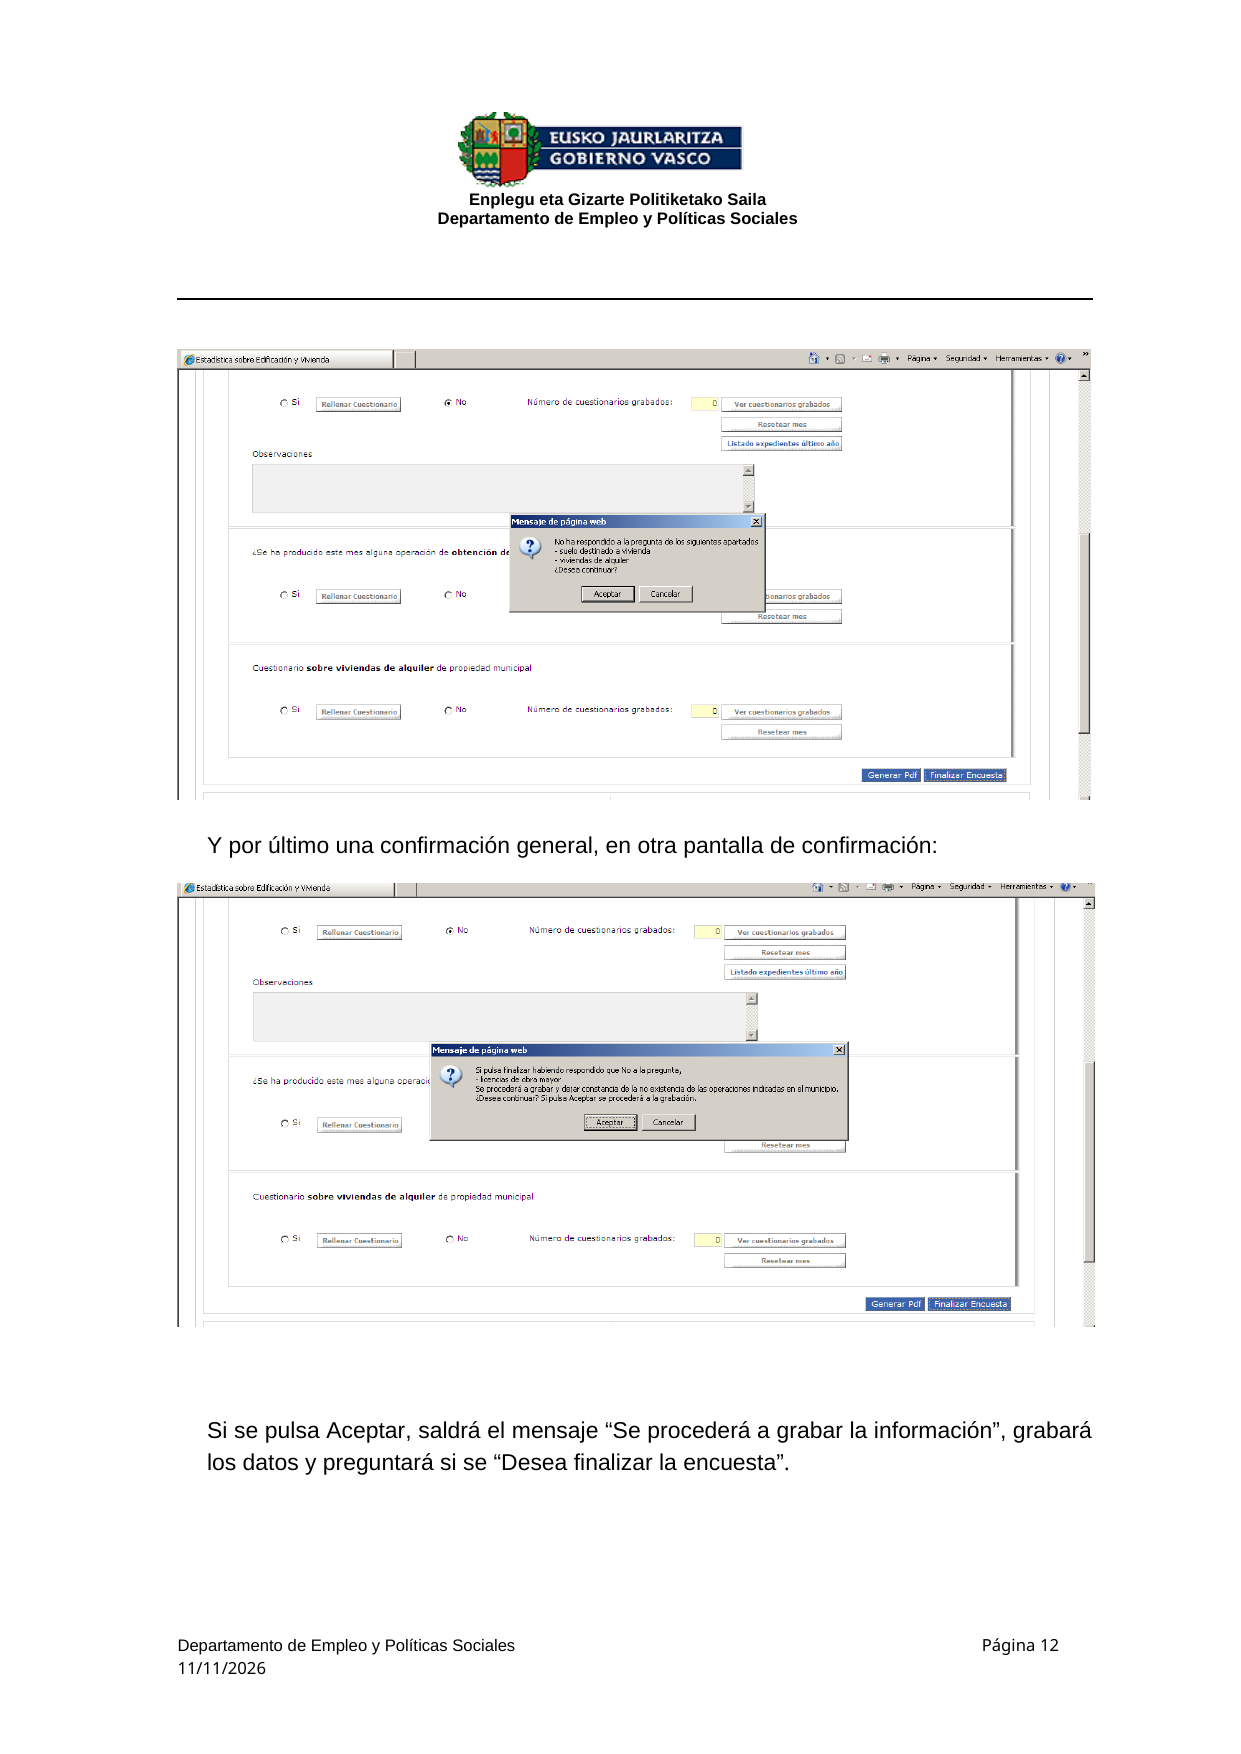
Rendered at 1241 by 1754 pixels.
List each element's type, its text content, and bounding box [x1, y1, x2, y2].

picture [177, 349, 1091, 800]
text Y por último una confirmación general, en otra pantalla de confirmación: [207, 825, 1093, 858]
text Si se pulsa Aceptar, saldrá el mensaje “Se procederá a grabar la información”, grabará los datos y preguntará si se “Desea finalizar la encuesta”. [207, 1410, 1093, 1477]
picture [177, 883, 1096, 1327]
picture [458, 112, 745, 249]
